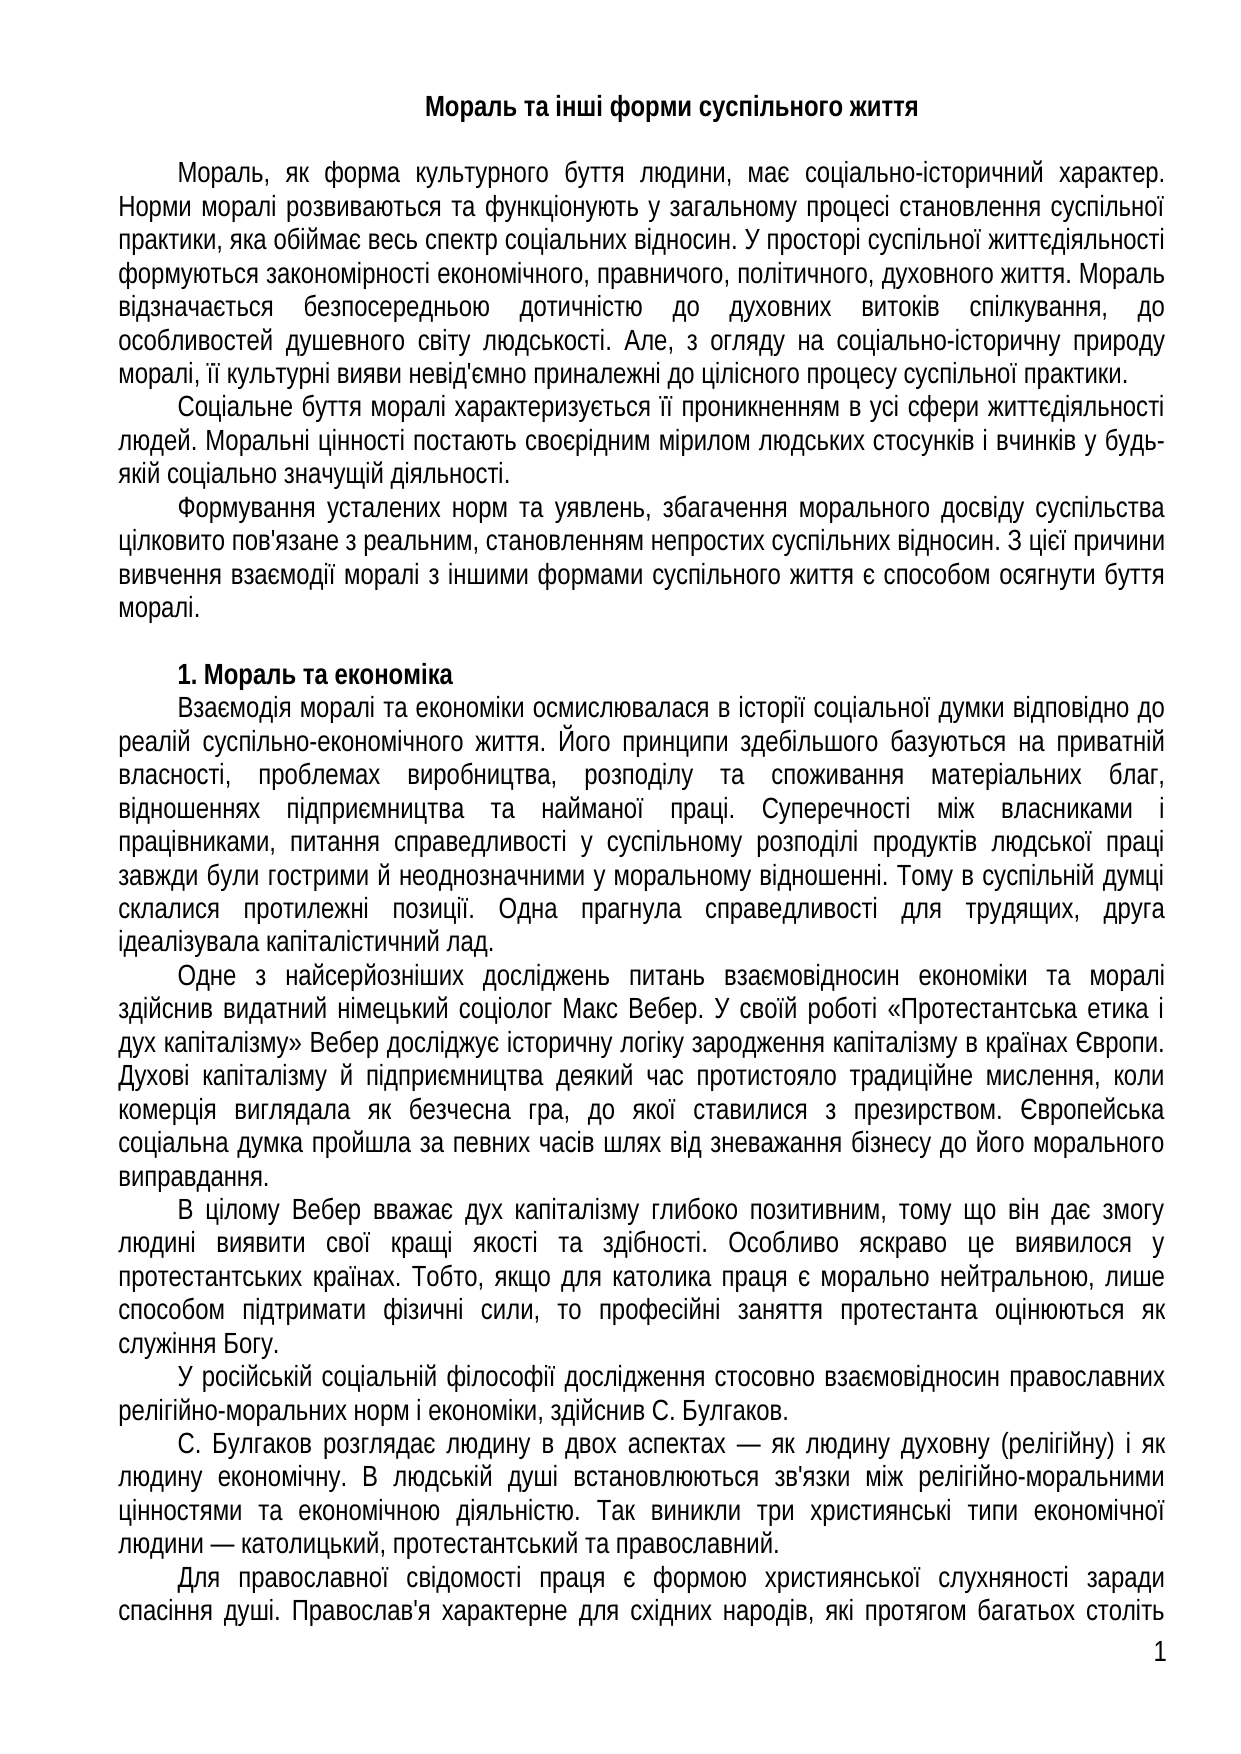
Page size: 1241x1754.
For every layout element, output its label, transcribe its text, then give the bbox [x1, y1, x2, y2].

text У російській соціальній філософії дослідження стосовно взаємовідносин православних релігійно-моральних норм і економіки, здійснив С. Булгаков. [118, 1359, 1167, 1426]
text Соціальне буття моралі характеризується її проникненням в усі сфери життєдіяльності людей. Моральні цінності постають своєрідним мірилом людських стосунків і вчинків у будь-якій соціально значущій діяльності. [118, 389, 1167, 490]
text В цілому Вебер вважає дух капіталізму глибоко позитивним, тому що він дає змогу людині виявити свої кращі якості та здібності. Особливо яскраво це виявилося у протестантських країнах. Тобто, якщо для католика праця є морально нейтральною, лише способом підтримати фізичні сили, то професійні заняття протестанта оцінюються як служіння Богу. [118, 1192, 1167, 1359]
text Взаємодія моралі та економіки осмислювалася в історії соціальної думки відповідно до реалій суспільно-економічного життя. Його принципи здебільшого базуються на приватній власності, проблемах виробництва, розподілу та споживання матеріальних благ, відношеннях підприємництва та найманої праці. Суперечності між власниками і працівниками, питання справедливості у суспільному розподілі продуктів людської праці завжди були гострими й неоднозначними у моральному відношенні. Тому в суспільній думці склалися протилежні позиції. Одна прагнула справедливості для трудящих, друга ідеалізувала капіталістичний лад. [118, 691, 1167, 958]
text Мораль, як форма культурного буття людини, має соціально-історичний характер. Норми моралі розвиваються та функціонують у загальному процесі становлення суспільної практики, яка обіймає весь спектр соціальних відносин. У просторі суспільної життєдіяльності формуються закономірності економічного, правничого, політичного, духовного життя. Мораль відзначається безпосередньою дотичністю до духовних витоків спілкування, до особливостей душевного світу людськості. Але, з огляду на соціально-історичну природу моралі, її культурні вияви невід'ємно приналежні до цілісного процесу суспільної практики. [118, 156, 1167, 389]
text 1. Мораль та економіка [118, 657, 1167, 691]
text Формування усталених норм та уявлень, збагачення морального досвіду суспільства цілковито пов'язане з реальним, становленням непростих суспільних відносин. З цієї причини вивчення взаємодії моралі з іншими формами суспільного життя є способом осягнути буття моралі. [118, 490, 1167, 624]
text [118, 1560, 1167, 1627]
text Одне з найсерйозніших досліджень питань взаємовідносин економіки та моралі здійснив видатний німецький соціолог Макс Вебер. У своїй роботі «Протестантська етика і дух капіталізму» Вебер досліджує історичну логіку зародження капіталізму в країнах Європи. Духові капіталізму й підприємництва деякий час протистояло традиційне мислення, коли комерція виглядала як безчесна гра, до якої ставилися з презирством. Європейська соціальна думка пройшла за певних часів шлях від зневажання бізнесу до його морального виправдання. [118, 958, 1167, 1192]
text Мораль та інші форми суспільного життя [118, 89, 1167, 122]
text С. Булгаков розглядає людину в двох аспектах — як людину духовну (релігійну) і як людину економічну. В людській душі встановлюються зв'язки між релігійно-моральними цінностями та економічною діяльністю. Так виникли три християнські типи економічної людини — католицький, протестантський та православний. [118, 1426, 1167, 1560]
